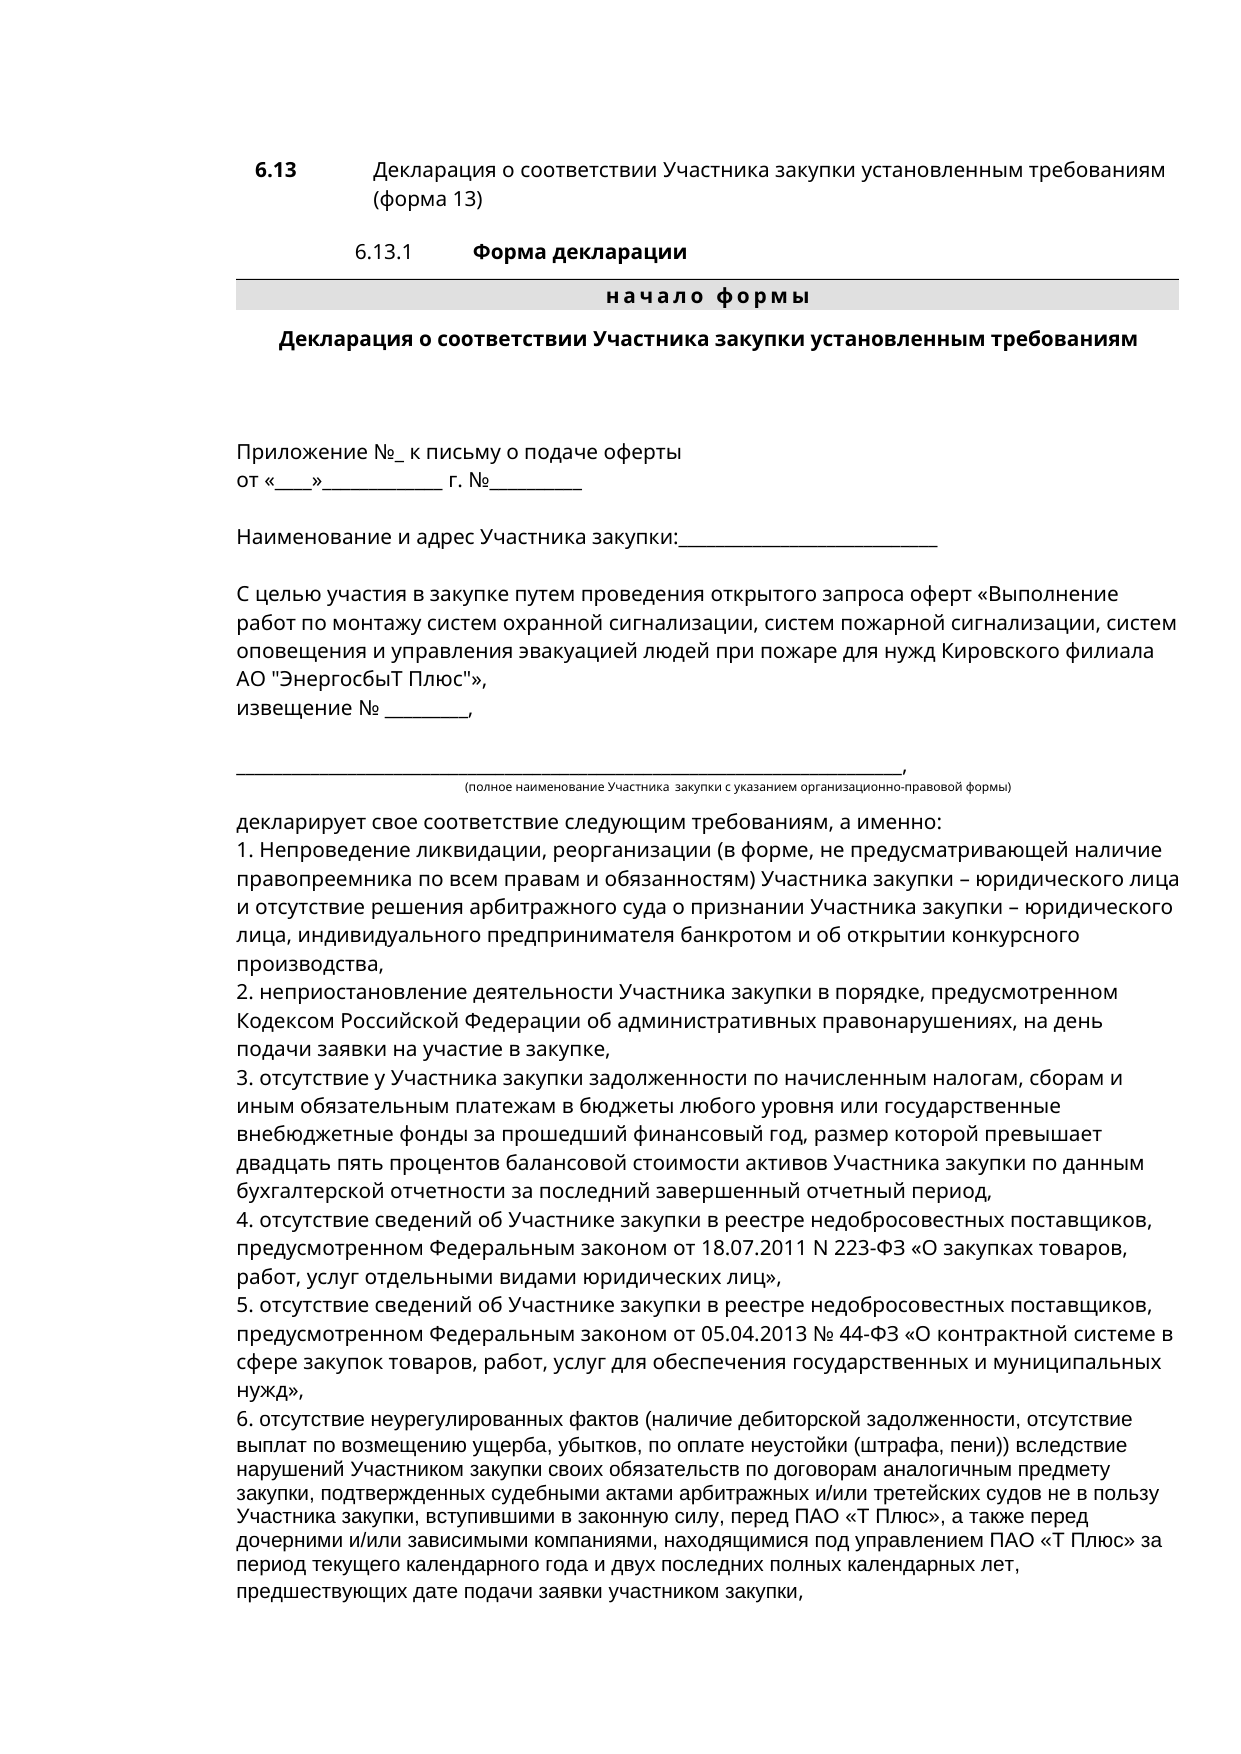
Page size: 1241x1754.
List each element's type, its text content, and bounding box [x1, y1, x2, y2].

text Приложение №_ к письму о подаче оферты от «____»_____________ г. №__________ [236, 437, 1181, 494]
text С целью участия в закупке путем проведения открытого запроса оферт «Выполнение работ по монтажу систем охранной сигнализации, систем пожарной сигнализации, систем оповещения и управления эвакуацией людей при пожаре для нужд Кировского филиала АО "ЭнергосбыТ Плюс"», [236, 579, 1181, 693]
text 1. Непроведение ликвидации, реорганизации (в форме, не предусматривающей наличие правопреемника по всем правам и обязанностям) Участника закупки – юридического лица и отсутствие решения арбитражного суда о признании Участника закупки – юридического лица, индивидуального предпринимателя банкротом и об открытии конкурсного производства, [236, 835, 1181, 977]
text 5. отсутствие сведений об Участнике закупки в реестре недобросовестных поставщиков, предусмотренном Федеральным законом от 05.04.2013 № 44-ФЗ «О контрактной системе в сфере закупок товаров, работ, услуг для обеспечения государственных и муниципальных нужд», [236, 1290, 1181, 1404]
text Наименование и адрес Участника закупки:____________________________ [236, 522, 1181, 551]
subtitle Декларация о соответствии Участника закупки установленным требованиям (форма 13) [255, 156, 1181, 212]
text 4. отсутствие сведений об Участнике закупки в реестре недобросовестных поставщиков, предусмотренном Федеральным законом от 18.07.2011 N 223-ФЗ «О закупках товаров, работ, услуг отдельными видами юридических лиц», [236, 1205, 1181, 1290]
list Форма декларации [354, 237, 1181, 266]
text 6. отсутствие неурегулированных фактов (наличие дебиторской задолженности, отсутствие выплат по возмещению ущерба, убытков, по оплате неустойки (штрафа, пени)) вследствие нарушений Участником закупки своих обязательств по договорам аналогичным предмету закупки, подтвержденных судебными актами арбитражных и/или третейских судов не в пользу Участника закупки, вступившими в законную силу, перед ПАО «Т Плюс», а также перед дочерними и/или зависимыми компаниями, находящимися под управлением ПАО «Т Плюс» за период текущего календарного года и двух последних полных календарных лет, предшествующих дате подачи заявки участником закупки, [236, 1404, 1181, 1604]
text 3. отсутствие у Участника закупки задолженности по начисленным налогам, сборам и иным обязательным платежам в бюджеты любого уровня или государственные внебюджетные фонды за прошедший финансовый год, размер которой превышает двадцать пять процентов балансовой стоимости активов Участника закупки по данным бухгалтерской отчетности за последний завершенный отчетный период, [236, 1063, 1181, 1205]
text (полное наименование Участника закупки с указанием организационно-правовой формы) [236, 778, 1181, 807]
text извещение № _________, [236, 693, 1181, 721]
text 2. неприостановление деятельности Участника закупки в порядке, предусмотренном Кодексом Российской Федерации об административных правонарушениях, на день подачи заявки на участие в закупке, [236, 977, 1181, 1063]
text начало формы [236, 280, 1179, 310]
text декларирует свое соответствие следующим требованиям, а именно: [236, 807, 1181, 835]
text Декларация о соответствии Участника закупки установленным требованиям [236, 324, 1181, 353]
text ________________________________________________________________________, [236, 750, 1181, 778]
